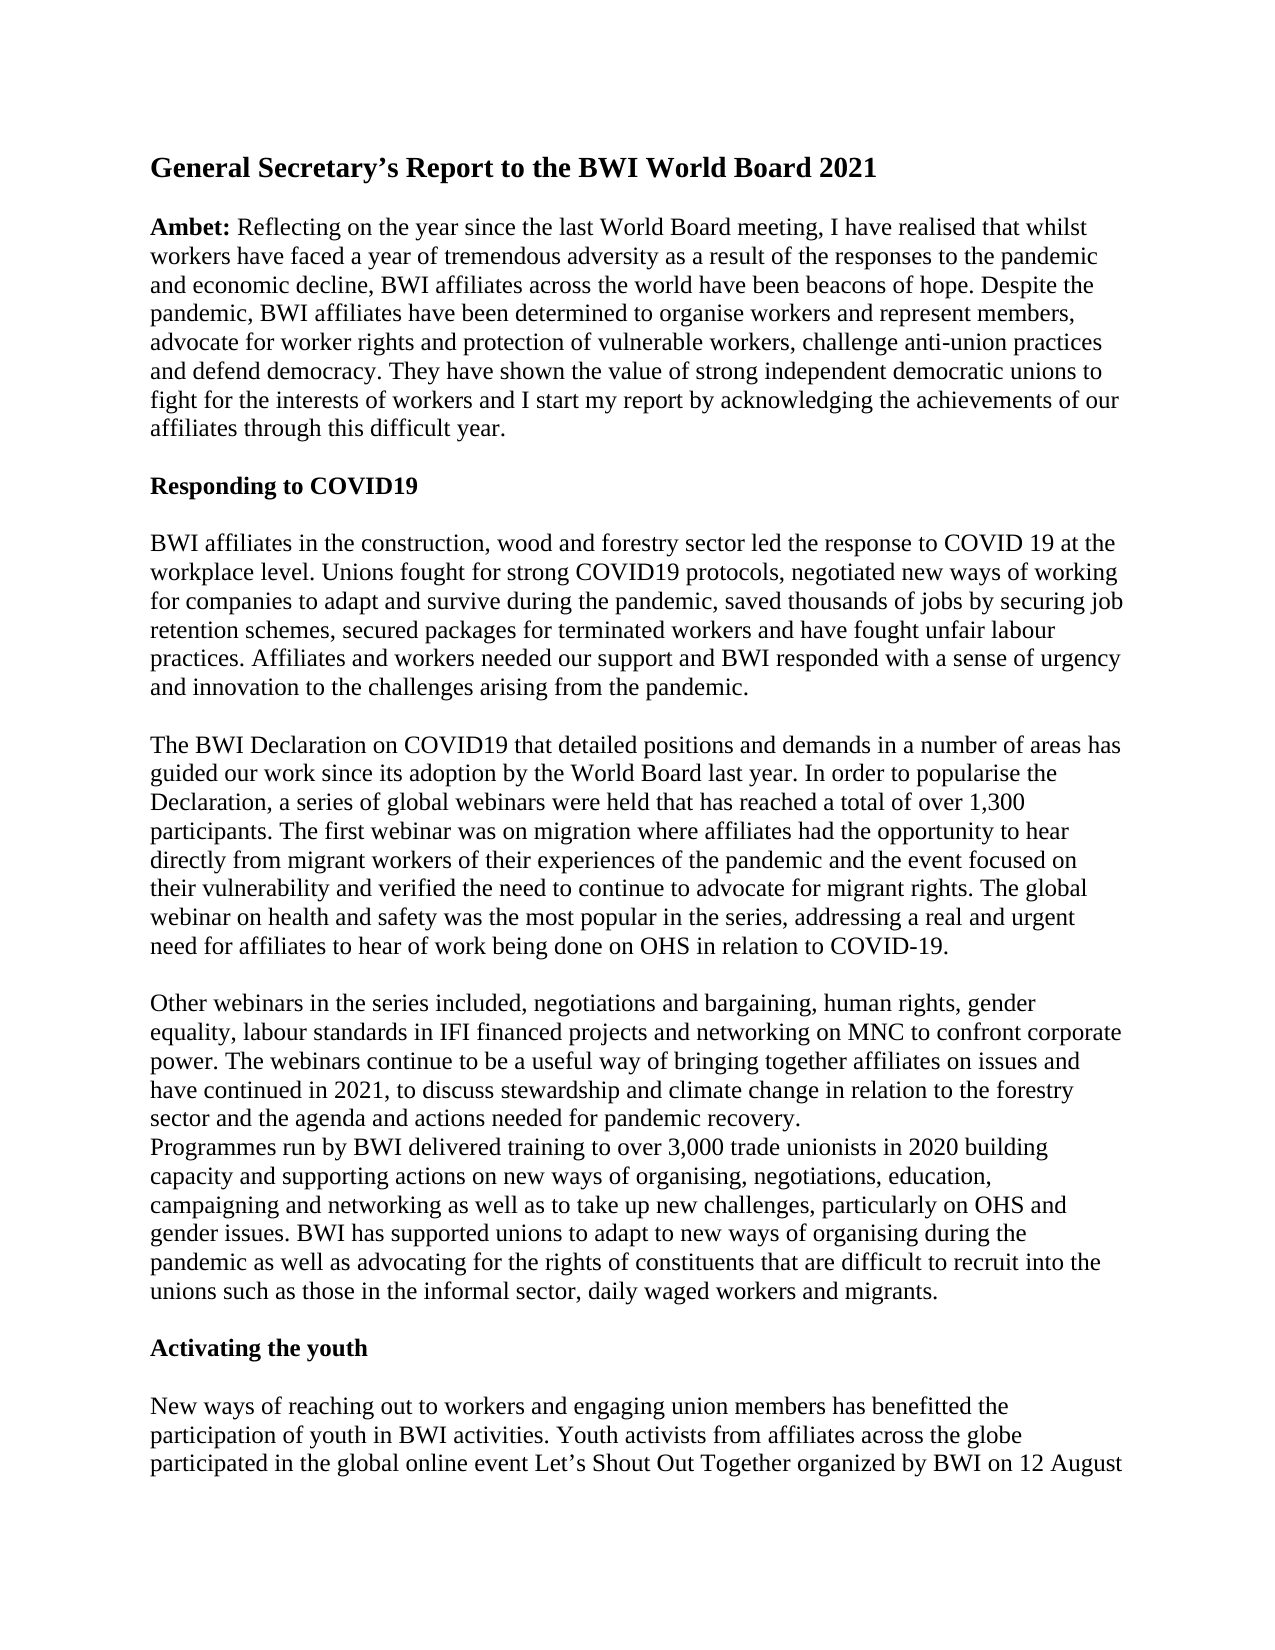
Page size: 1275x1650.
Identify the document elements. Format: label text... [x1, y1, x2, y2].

text General Secretary’s Report to the BWI World Board 2021 [150, 150, 1125, 183]
text The BWI Declaration on COVID19 that detailed positions and demands in a number of areas has guided our work since its adoption by the World Board last year. In order to popularise the Declaration, a series of global webinars were held that has reached a total of over 1,300 participants. The first webinar was on migration where affiliates had the opportunity to hear directly from migrant workers of their experiences of the pandemic and the event focused on their vulnerability and verified the need to continue to advocate for migrant rights. The global webinar on health and safety was the most popular in the series, addressing a real and urgent need for affiliates to hear of work being done on OHS in relation to COVID-19. [150, 730, 1125, 960]
text Ambet: Reflecting on the year since the last World Board meeting, I have realised that whilst workers have faced a year of tremendous adversity as a result of the responses to the pandemic and economic decline, BWI affiliates across the world have been beacons of hope. Despite the pandemic, BWI affiliates have been determined to organise workers and represent members, advocate for worker rights and protection of vulnerable workers, challenge anti-union practices and defend democracy. They have shown the value of strong independent democratic unions to fight for the interests of workers and I start my report by acknowledging the achievements of our affiliates through this difficult year. [150, 212, 1125, 442]
text Activating the youth [150, 1333, 1125, 1362]
text BWI affiliates in the construction, wood and forestry sector led the response to COVID 19 at the workplace level. Unions fought for strong COVID19 protocols, negotiated new ways of working for companies to adapt and survive during the pandemic, saved thousands of jobs by securing job retention schemes, secured packages for terminated workers and have fought unfair labour practices. Affiliates and workers needed our support and BWI responded with a sense of urgency and innovation to the challenges arising from the pandemic. [150, 528, 1125, 701]
text Responding to COVID19 [150, 471, 1125, 500]
text Programmes run by BWI delivered training to over 3,000 trade unionists in 2020 building capacity and supporting actions on new ways of organising, negotiations, education, campaigning and networking as well as to take up new challenges, particularly on OHS and gender issues. BWI has supported unions to adapt to new ways of organising during the pandemic as well as advocating for the rights of constituents that are difficult to recruit into the unions such as those in the informal sector, daily waged workers and migrants. [150, 1132, 1125, 1305]
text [150, 1391, 1125, 1477]
text Other webinars in the series included, negotiations and bargaining, human rights, gender equality, labour standards in IFI financed projects and networking on MNC to confront corporate power. The webinars continue to be a useful way of bringing together affiliates on issues and have continued in 2021, to discuss stewardship and climate change in relation to the forestry sector and the agenda and actions needed for pandemic recovery. [150, 988, 1125, 1132]
